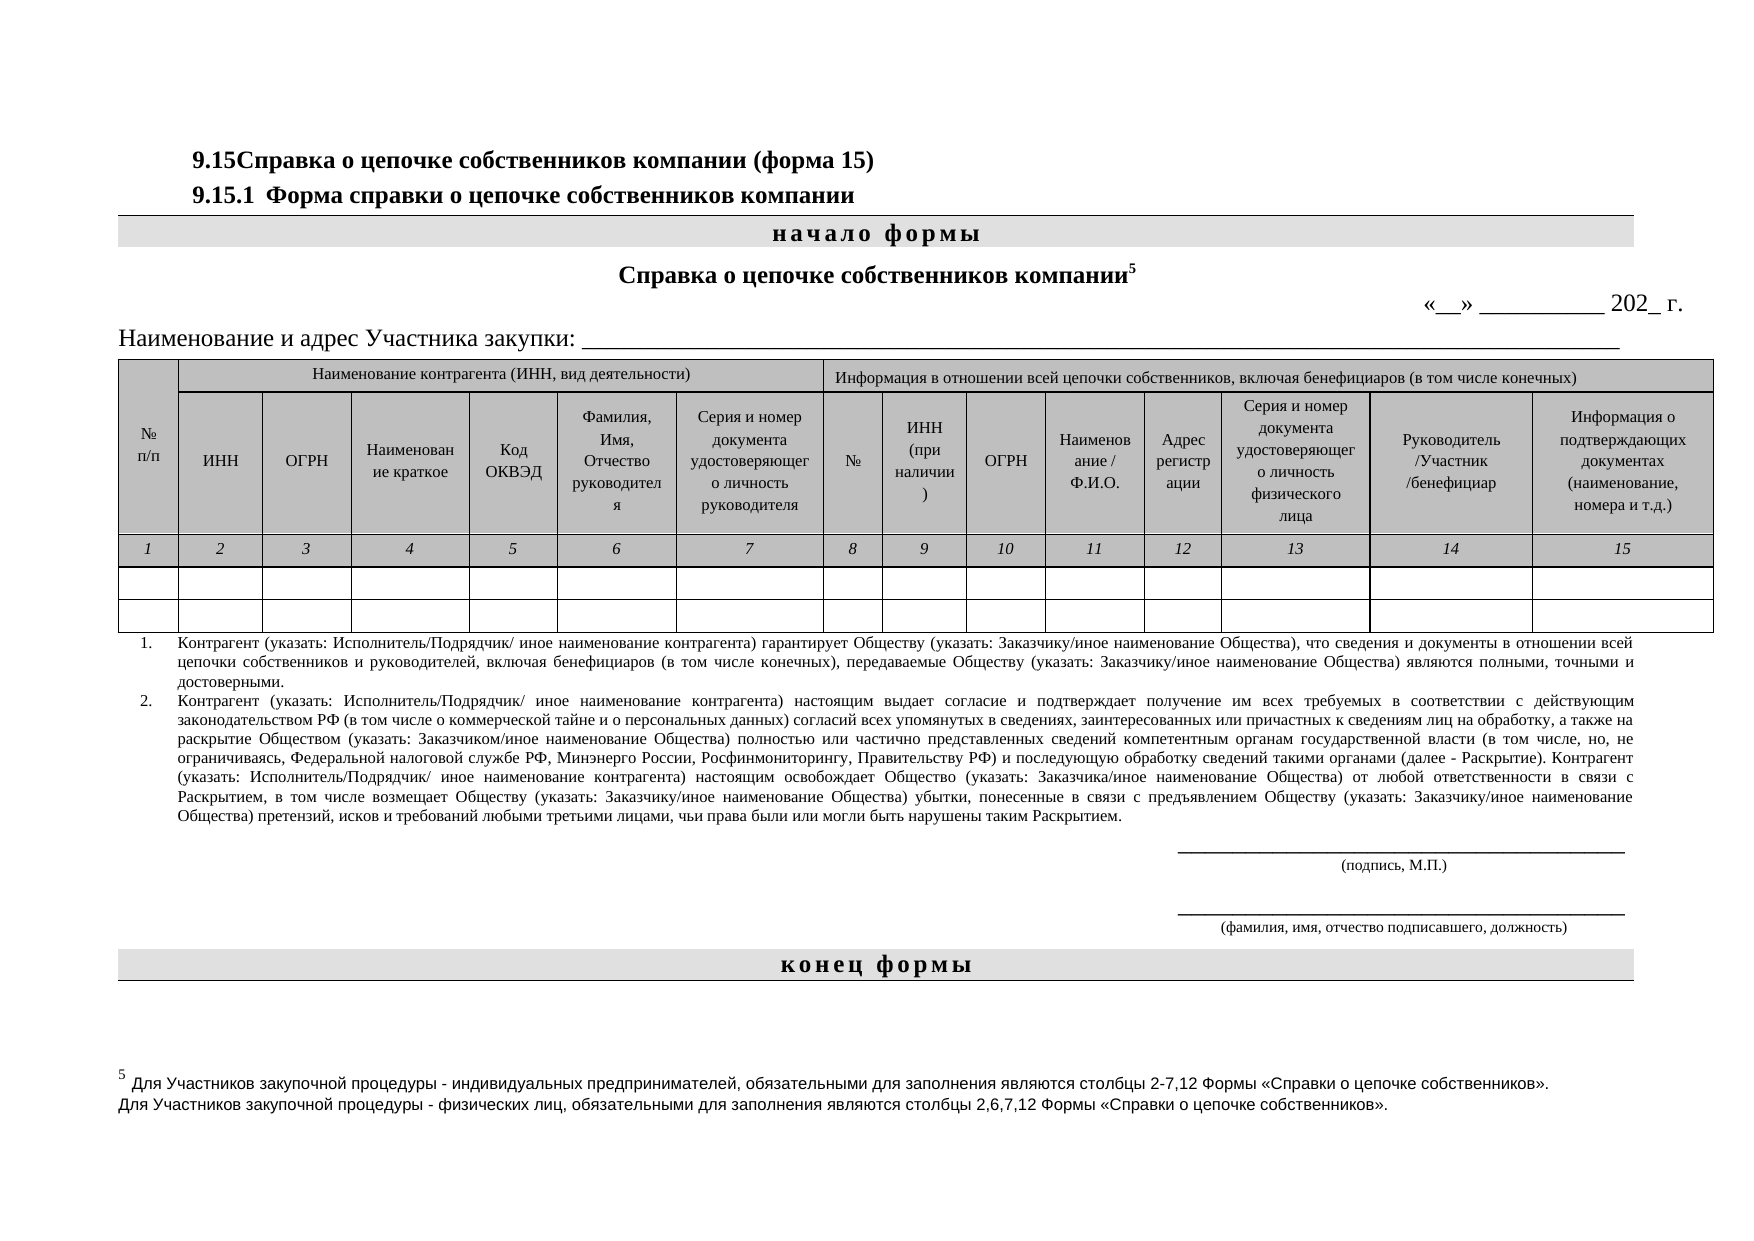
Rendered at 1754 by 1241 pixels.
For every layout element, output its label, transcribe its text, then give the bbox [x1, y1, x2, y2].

table_cell 8 [824, 535, 882, 566]
table_cell [263, 600, 351, 632]
table_cell [1145, 600, 1221, 632]
table_cell [824, 568, 882, 599]
table_cell Адрес регистрации [1145, 393, 1221, 533]
table_cell [1046, 600, 1144, 632]
table_cell № [824, 393, 882, 533]
table_cell 6 [558, 535, 676, 566]
list Справка о цепочке собственников компании (форма 15) [118, 145, 1636, 174]
list Форма справки о цепочке собственников компании [118, 180, 1636, 209]
table_cell [967, 600, 1045, 632]
table_cell [883, 568, 966, 599]
table_cell 5 [470, 535, 557, 566]
table_cell 9 [883, 535, 966, 566]
table_cell 10 [967, 535, 1045, 566]
list Контрагент (указать: Исполнитель/Подрядчик/ иное наименование контрагента) настоящим выдает согласие и подтверждает получение им всех требуемых в соответствии с действующим законодательством РФ (в том числе о коммерческой тайне и о персональных данных) согласий всех упомянутых в сведениях, заинтересованных или причастных к сведениям лиц на обработку, а также на раскрытие Обществом (указать: Заказчиком/иное наименование Общества) полностью или частично представленных сведений компетентным органам государственной власти (в том числе, но, не ограничиваясь, Федеральной налоговой службе РФ, Минэнерго России, Росфинмониторингу, Правительству РФ) и последующую обработку сведений такими органами (далее - Раскрытие). Контрагент (указать: Исполнитель/Подрядчик/ иное наименование контрагента) настоящим освобождает Общество (указать: Заказчика/иное наименование Общества) от любой ответственности в связи с Раскрытием, в том числе возмещает Обществу (указать: Заказчику/иное наименование Общества) убытки, понесенные в связи с предъявлением Обществу (указать: Заказчику/иное наименование Общества) претензий, исков и требований любыми третьими лицами, чьи права были или могли быть нарушены таким Раскрытием. [140, 691, 1636, 825]
table_cell [470, 568, 557, 599]
table_cell Наименование / Ф.И.О. [1046, 393, 1144, 533]
table_cell [1533, 568, 1713, 599]
table_cell Информация о подтверждающих документах (наименование, номера и т.д.) [1533, 393, 1713, 533]
text начало формы [118, 216, 1634, 247]
table_cell [263, 568, 351, 599]
table_cell ОГРН [263, 393, 351, 533]
table_cell [352, 568, 469, 599]
table_cell [677, 600, 823, 632]
table_cell Руководитель /Участник /бенефициар [1371, 393, 1532, 533]
table_cell [352, 600, 469, 632]
table_cell [1222, 600, 1369, 632]
table_cell [967, 568, 1045, 599]
table_header _________________________________ (подпись, М.П.) [1152, 825, 1636, 887]
table_cell 15 [1533, 535, 1713, 566]
table_cell [1371, 600, 1532, 632]
table_cell Фамилия, Имя, Отчество руководителя [558, 393, 676, 533]
table_cell 14 [1371, 535, 1532, 566]
table_cell 12 [1145, 535, 1221, 566]
table_cell 7 [677, 535, 823, 566]
table_header Наименование контрагента (ИНН, вид деятельности) [179, 360, 823, 391]
table_header № п/п [119, 360, 178, 533]
table_cell 11 [1046, 535, 1144, 566]
table_cell Серия и номер документа удостоверяющего личность физического лица [1222, 393, 1369, 533]
table_cell 3 [263, 535, 351, 566]
table_cell [179, 568, 262, 599]
table_cell 4 [352, 535, 469, 566]
table_cell _________________________________ (фамилия, имя, отчество подписавшего, должность) [1152, 887, 1636, 949]
table_cell [824, 600, 882, 632]
table_cell ИНН [179, 393, 262, 533]
list Контрагент (указать: Исполнитель/Подрядчик/ иное наименование контрагента) гарантирует Обществу (указать: Заказчику/иное наименование Общества), что сведения и документы в отношении всей цепочки собственников и руководителей, включая бенефициаров (в том числе конечных), передаваемые Обществу (указать: Заказчику/иное наименование Общества) являются полными, точными и достоверными. [140, 633, 1636, 691]
table_cell [470, 600, 557, 632]
table_cell [883, 600, 966, 632]
table_cell [179, 600, 262, 632]
table_cell Наименование краткое [352, 393, 469, 533]
table_cell [119, 600, 178, 632]
text Справка о цепочке собственников компании [118, 260, 1636, 288]
table_cell 1 [119, 535, 178, 566]
table_cell ИНН (при наличии) [883, 393, 966, 533]
table_cell 2 [179, 535, 262, 566]
table_header «__» __________ 202_ г. [118, 289, 1694, 323]
table_cell Серия и номер документа удостоверяющего личность руководителя [677, 393, 823, 533]
table_cell [1145, 568, 1221, 599]
table_cell [1371, 568, 1532, 599]
table_cell Код ОКВЭД [470, 393, 557, 533]
table_cell ОГРН [967, 393, 1045, 533]
table_cell [119, 568, 178, 599]
table_cell [1533, 600, 1713, 632]
table_cell [558, 568, 676, 599]
table_header Информация в отношении всей цепочки собственников, включая бенефициаров (в том числе конечных) [824, 360, 1713, 391]
table_cell 13 [1222, 535, 1369, 566]
text Наименование и адрес Участника закупки: ___________________________________________________________________________________ [118, 323, 1636, 352]
text конец формы [118, 949, 1634, 980]
table_cell [1222, 568, 1369, 599]
table_cell [677, 568, 823, 599]
table_cell [1046, 568, 1144, 599]
table_cell [558, 600, 676, 632]
